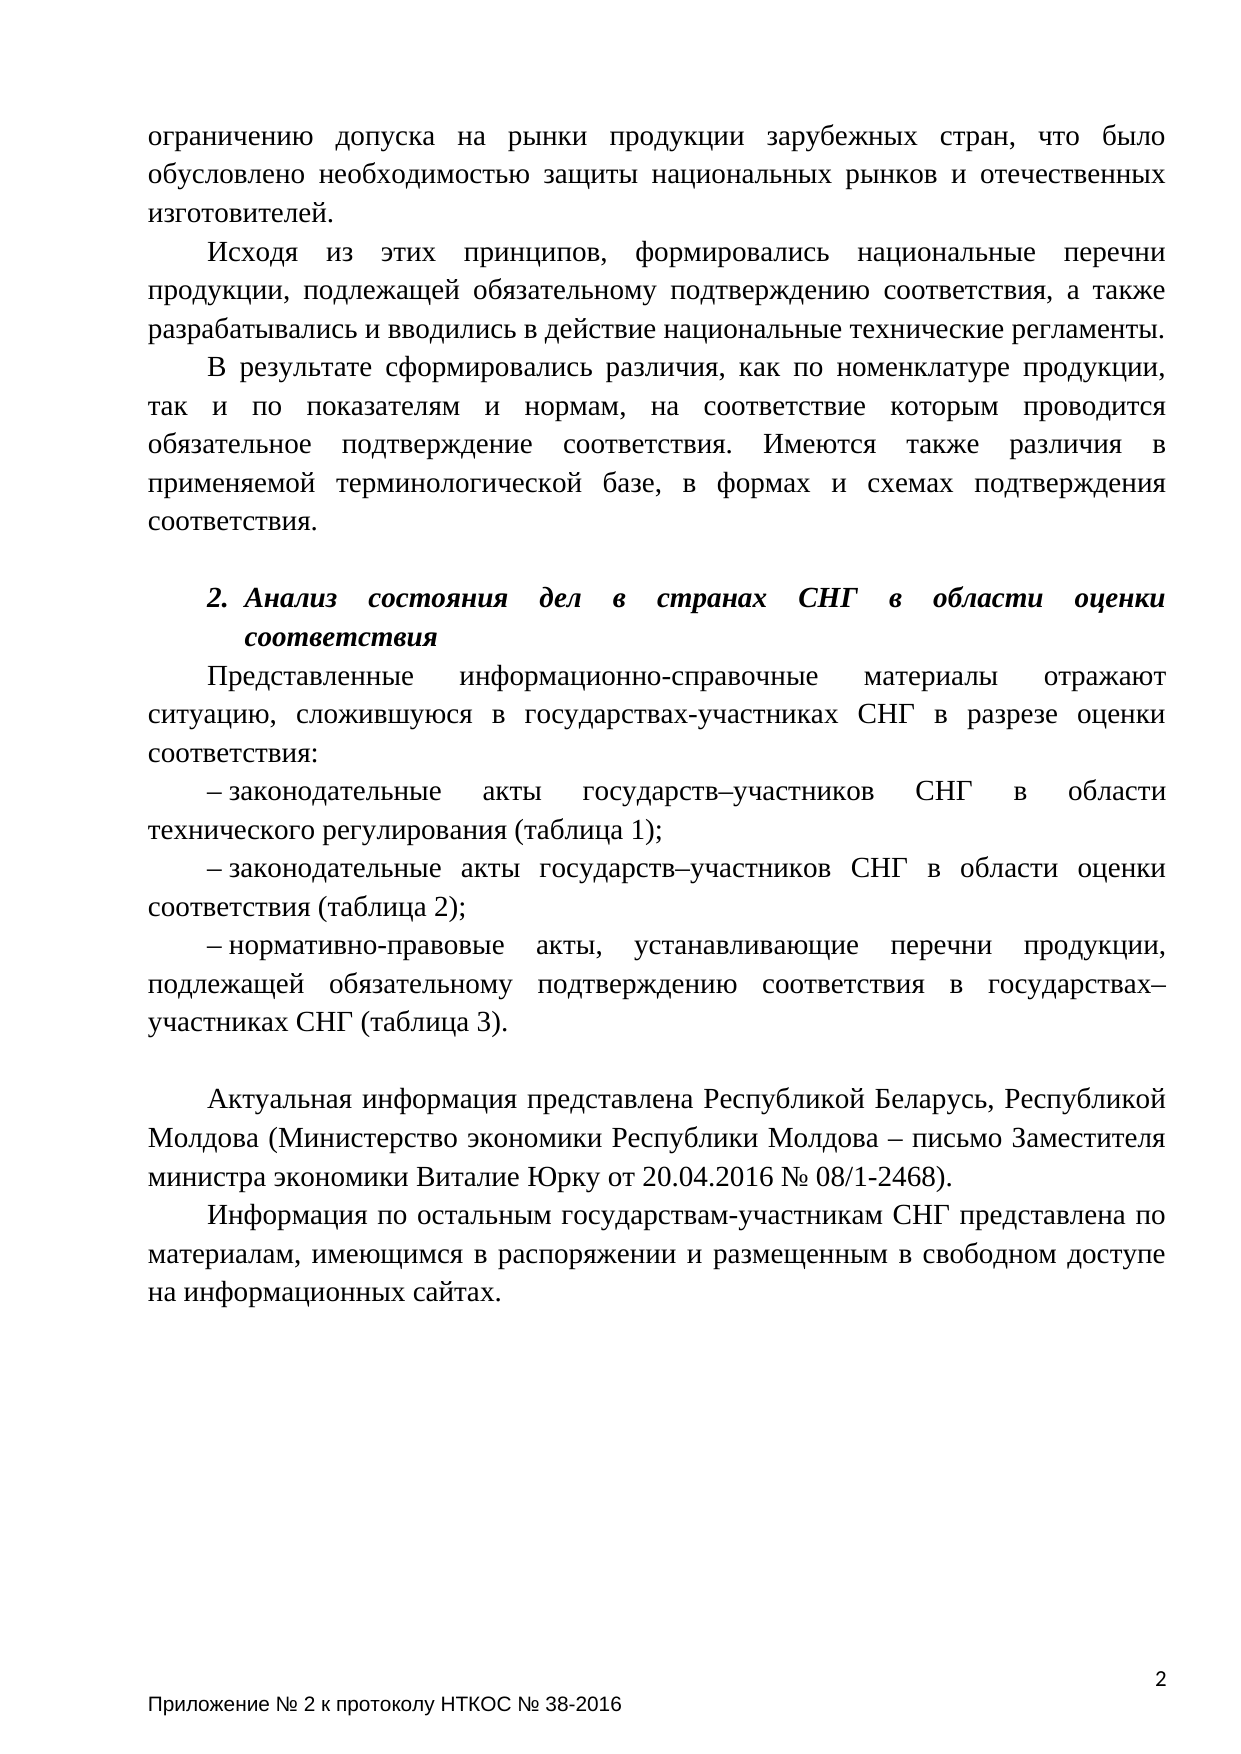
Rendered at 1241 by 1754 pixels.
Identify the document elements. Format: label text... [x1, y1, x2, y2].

text Информация по остальным государствам-участникам СНГ представлена по материалам, имеющимся в распоряжении и размещенным в свободном доступе на информационных сайтах. [148, 1197, 1167, 1308]
text – нормативно-правовые акты, устанавливающие перечни продукции, подлежащей обязательному подтверждению соответствия в государствах–участниках СНГ (таблица 3). [148, 927, 1167, 1038]
text Исходя из этих принципов, формировались национальные перечни продукции, подлежащей обязательному подтверждению соответствия, а также разрабатывались и вводились в действие национальные технические регламенты. [148, 234, 1167, 344]
list Анализ состояния дел в странах СНГ в области оценки соответствия [207, 581, 1167, 653]
text Актуальная информация представлена Республикой Беларусь, Республикой Молдова (Министерство экономики Республики Молдова – письмо Заместителя министра экономики Виталие Юрку от 20.04.2016 № 08/1-2468). [148, 1082, 1167, 1192]
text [148, 118, 1167, 229]
text Представленные информационно-справочные материалы отражают ситуацию, сложившуюся в государствах-участниках СНГ в разрезе оценки соответствия: [148, 658, 1167, 768]
text – законодательные акты государств–участников СНГ в области технического регулирования (таблица 1); [148, 773, 1167, 845]
text В результате сформировались различия, как по номенклатуре продукции, так и по показателям и нормам, на соответствие которым проводится обязательное подтверждение соответствия. Имеются также различия в применяемой терминологической базе, в формах и схемах подтверждения соответствия. [148, 349, 1167, 537]
text – законодательные акты государств–участников СНГ в области оценки соответствия (таблица 2); [148, 850, 1167, 922]
